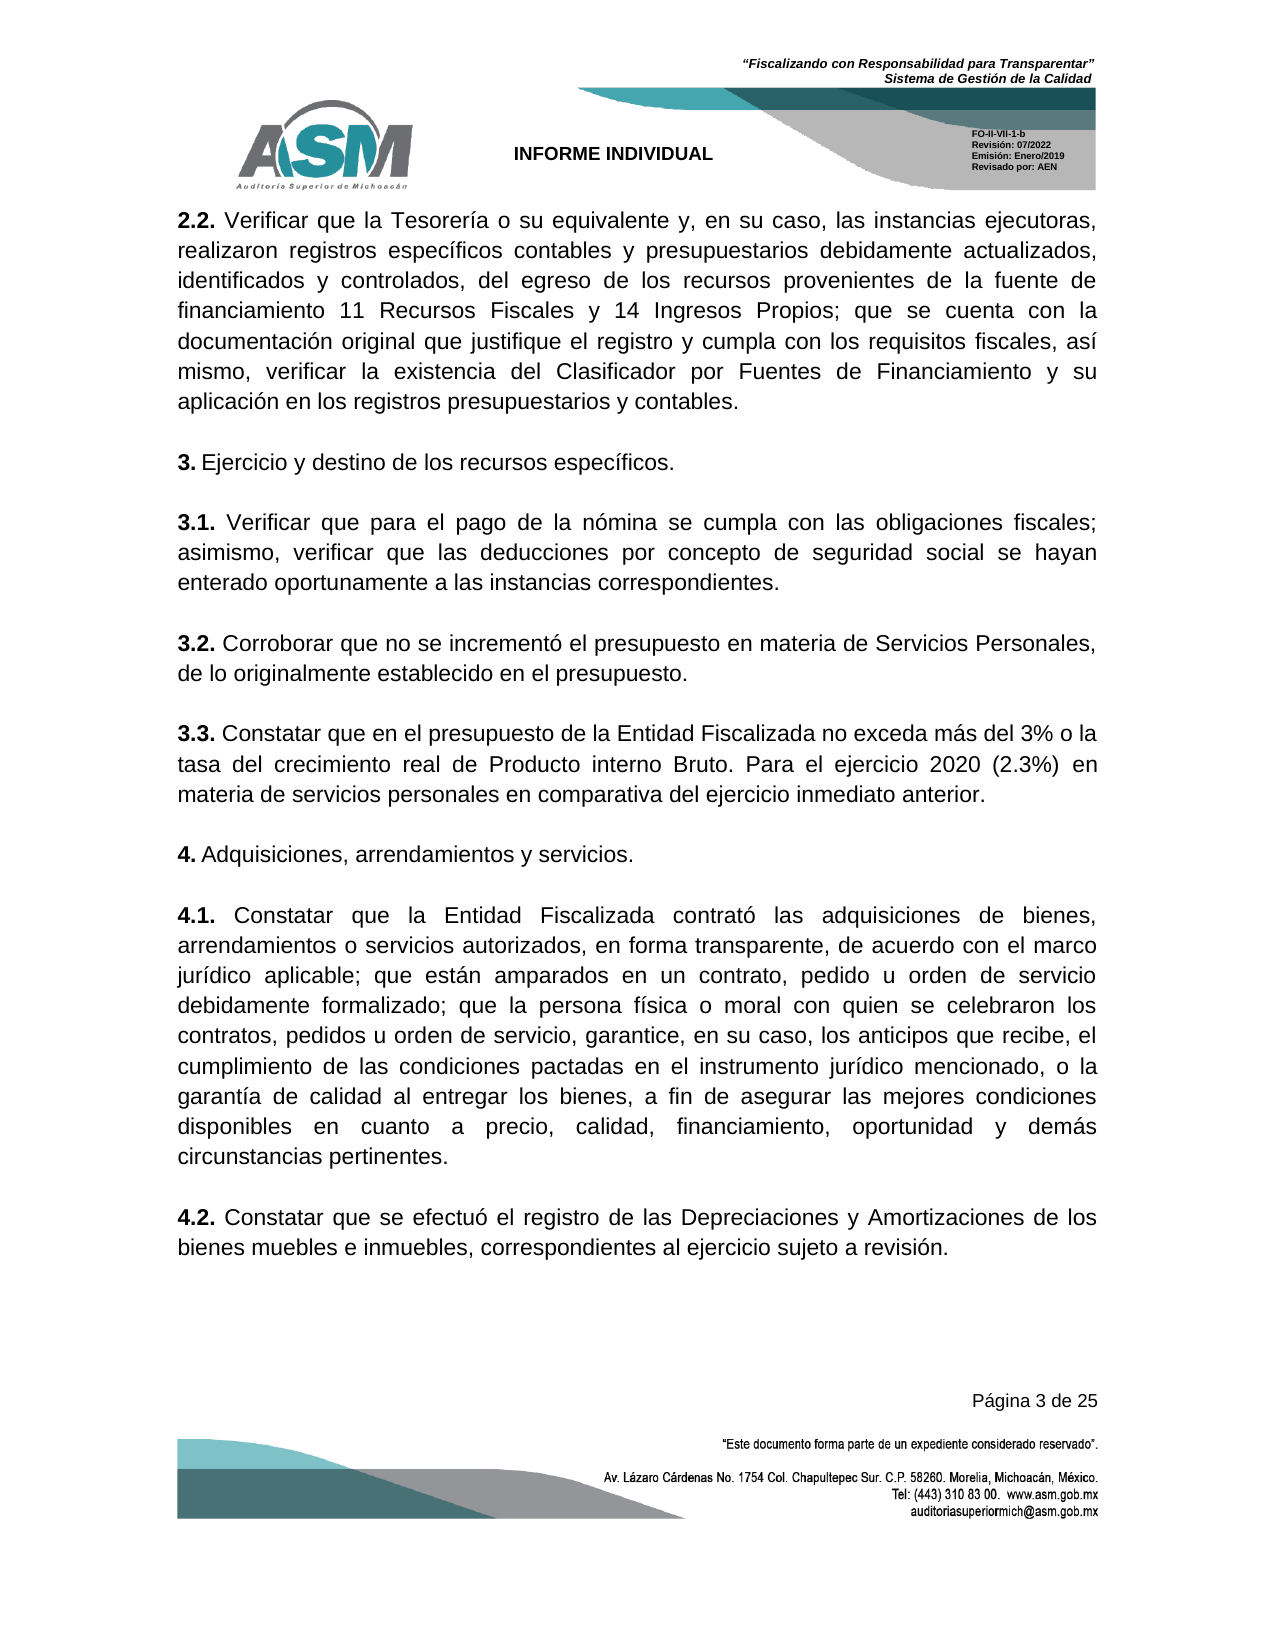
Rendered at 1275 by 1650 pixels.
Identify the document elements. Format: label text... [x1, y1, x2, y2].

text 3.3. Constatar que en el presupuesto de la Entidad Fiscalizada no exceda más del 3% o la tasa del crecimiento real de Producto interno Bruto. Para el ejercicio 2020 (2.3%) en materia de servicios personales en comparativa del ejercicio inmediato anterior. [177, 720, 1098, 807]
text 4.2. Constatar que se efectuó el registro de las Depreciaciones y Amortizaciones de los bienes muebles e inmuebles, correspondientes al ejercicio sujeto a revisión. [177, 1204, 1098, 1260]
text 2.2. Verificar que la Tesorería o su equivalente y, en su caso, las instancias ejecutoras, realizaron registros específicos contables y presupuestarios debidamente actualizados, identificados y controlados, del egreso de los recursos provenientes de la fuente de financiamiento 11 Recursos Fiscales y 14 Ingresos Propios; que se cuenta con la documentación original que justifique el registro y cumpla con los requisitos fiscales, así mismo, verificar la existencia del Clasificador por Fuentes de Financiamiento y su aplicación en los registros presupuestarios y contables. [177, 207, 1098, 414]
text 3.1. Verificar que para el pago de la nómina se cumpla con las obligaciones fiscales; asimismo, verificar que las deducciones por concepto de seguridad social se hayan enterado oportunamente a las instancias correspondientes. [177, 509, 1098, 596]
picture [177, 1439, 1098, 1519]
text 3. Ejercicio y destino de los recursos específicos. [177, 448, 1098, 475]
text 3.2. Corroborar que no se incrementó el presupuesto en materia de Servicios Personales, de lo originalmente establecido en el presupuesto. [177, 630, 1098, 686]
text 4. Adquisiciones, arrendamientos y servicios. [177, 841, 1098, 867]
text 4.1. Constatar que la Entidad Fiscalizada contrató las adquisiciones de bienes, arrendamientos o servicios autorizados, en forma transparente, de acuerdo con el marco jurídico aplicable; que están amparados en un contrato, pedido u orden de servicio debidamente formalizado; que la persona física o moral con quien se celebraron los contratos, pedidos u orden de servicio, garantice, en su caso, los anticipos que recibe, el cumplimiento de las condiciones pactadas en el instrumento jurídico mencionado, o la garantía de calidad al entregar los bienes, a fin de asegurar las mejores condiciones disponibles en cuanto a precio, calidad, financiamiento, oportunidad y demás circunstancias pertinentes. [177, 902, 1098, 1169]
